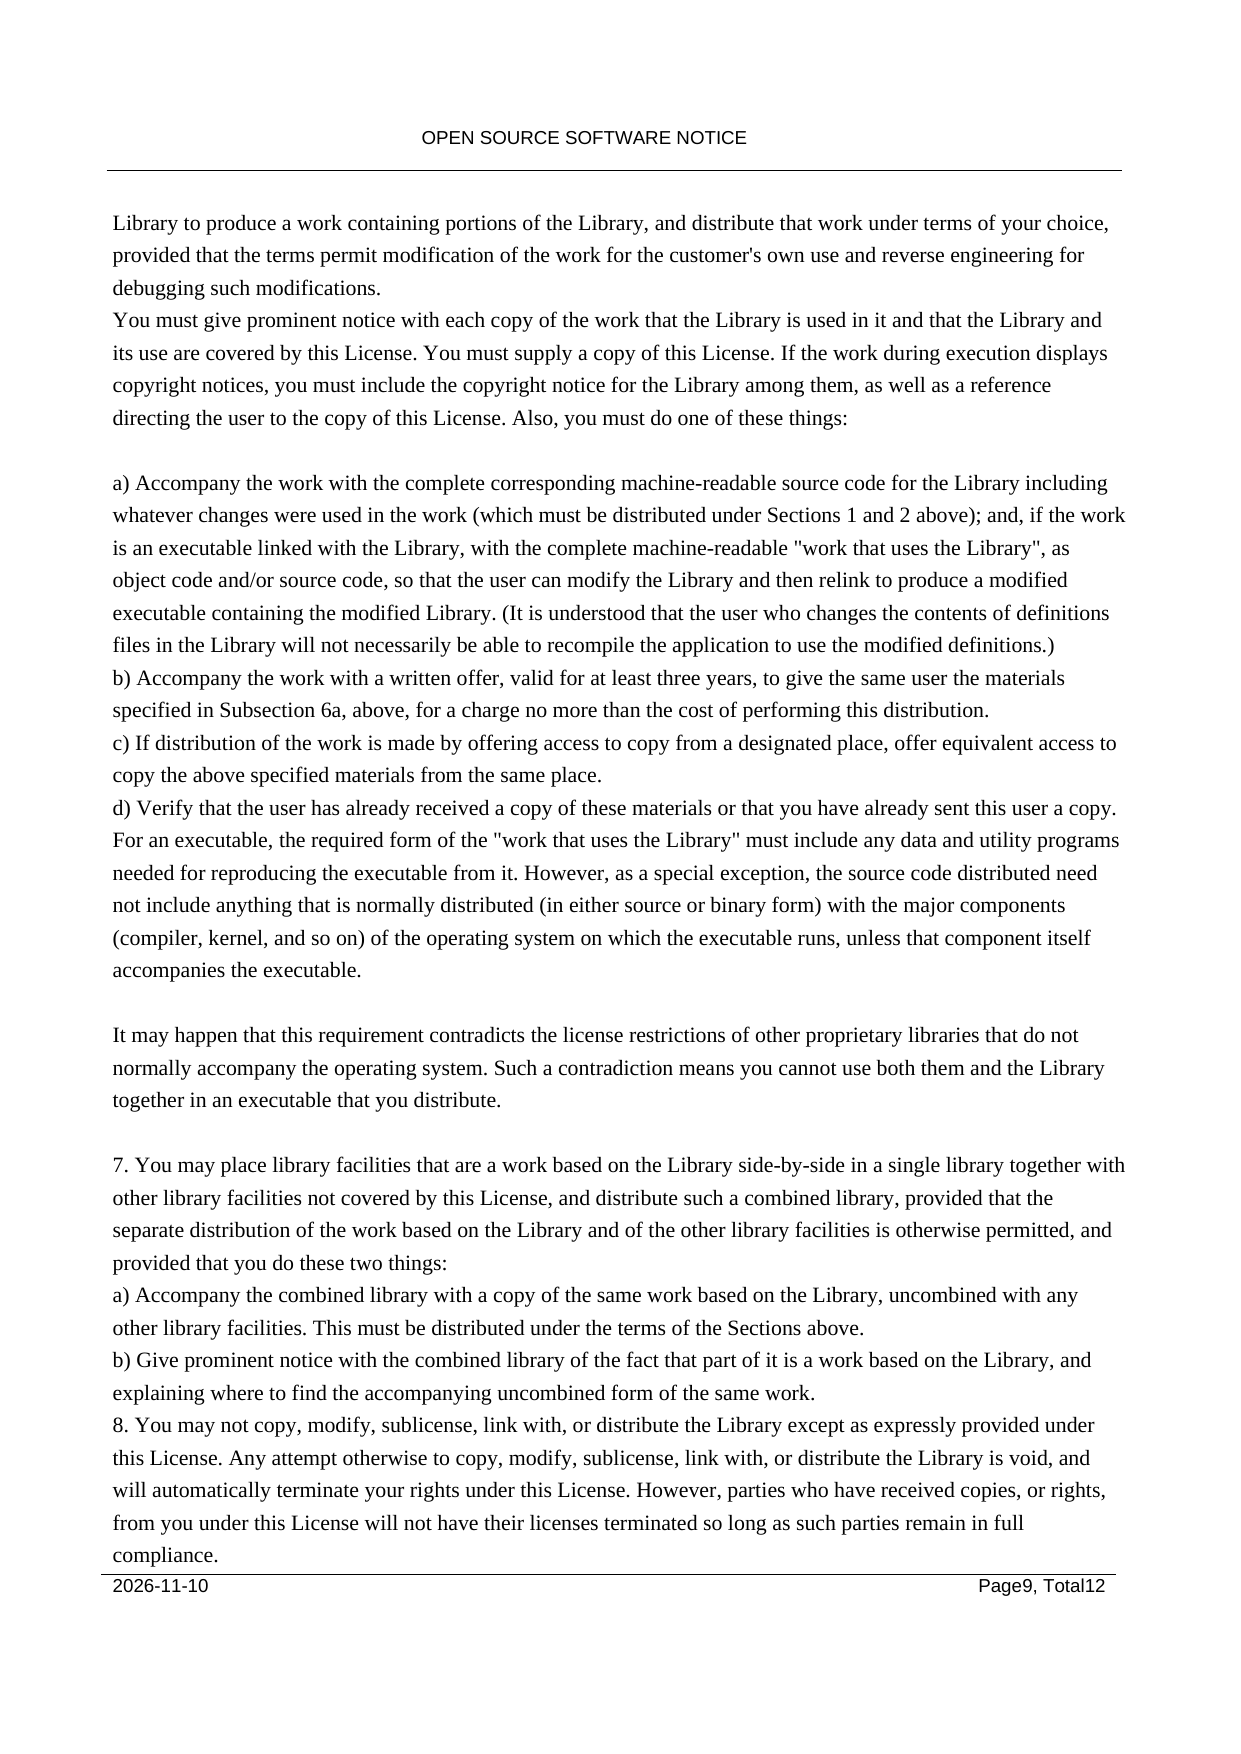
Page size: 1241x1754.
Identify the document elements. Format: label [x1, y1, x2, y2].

text [112, 206, 1128, 1571]
